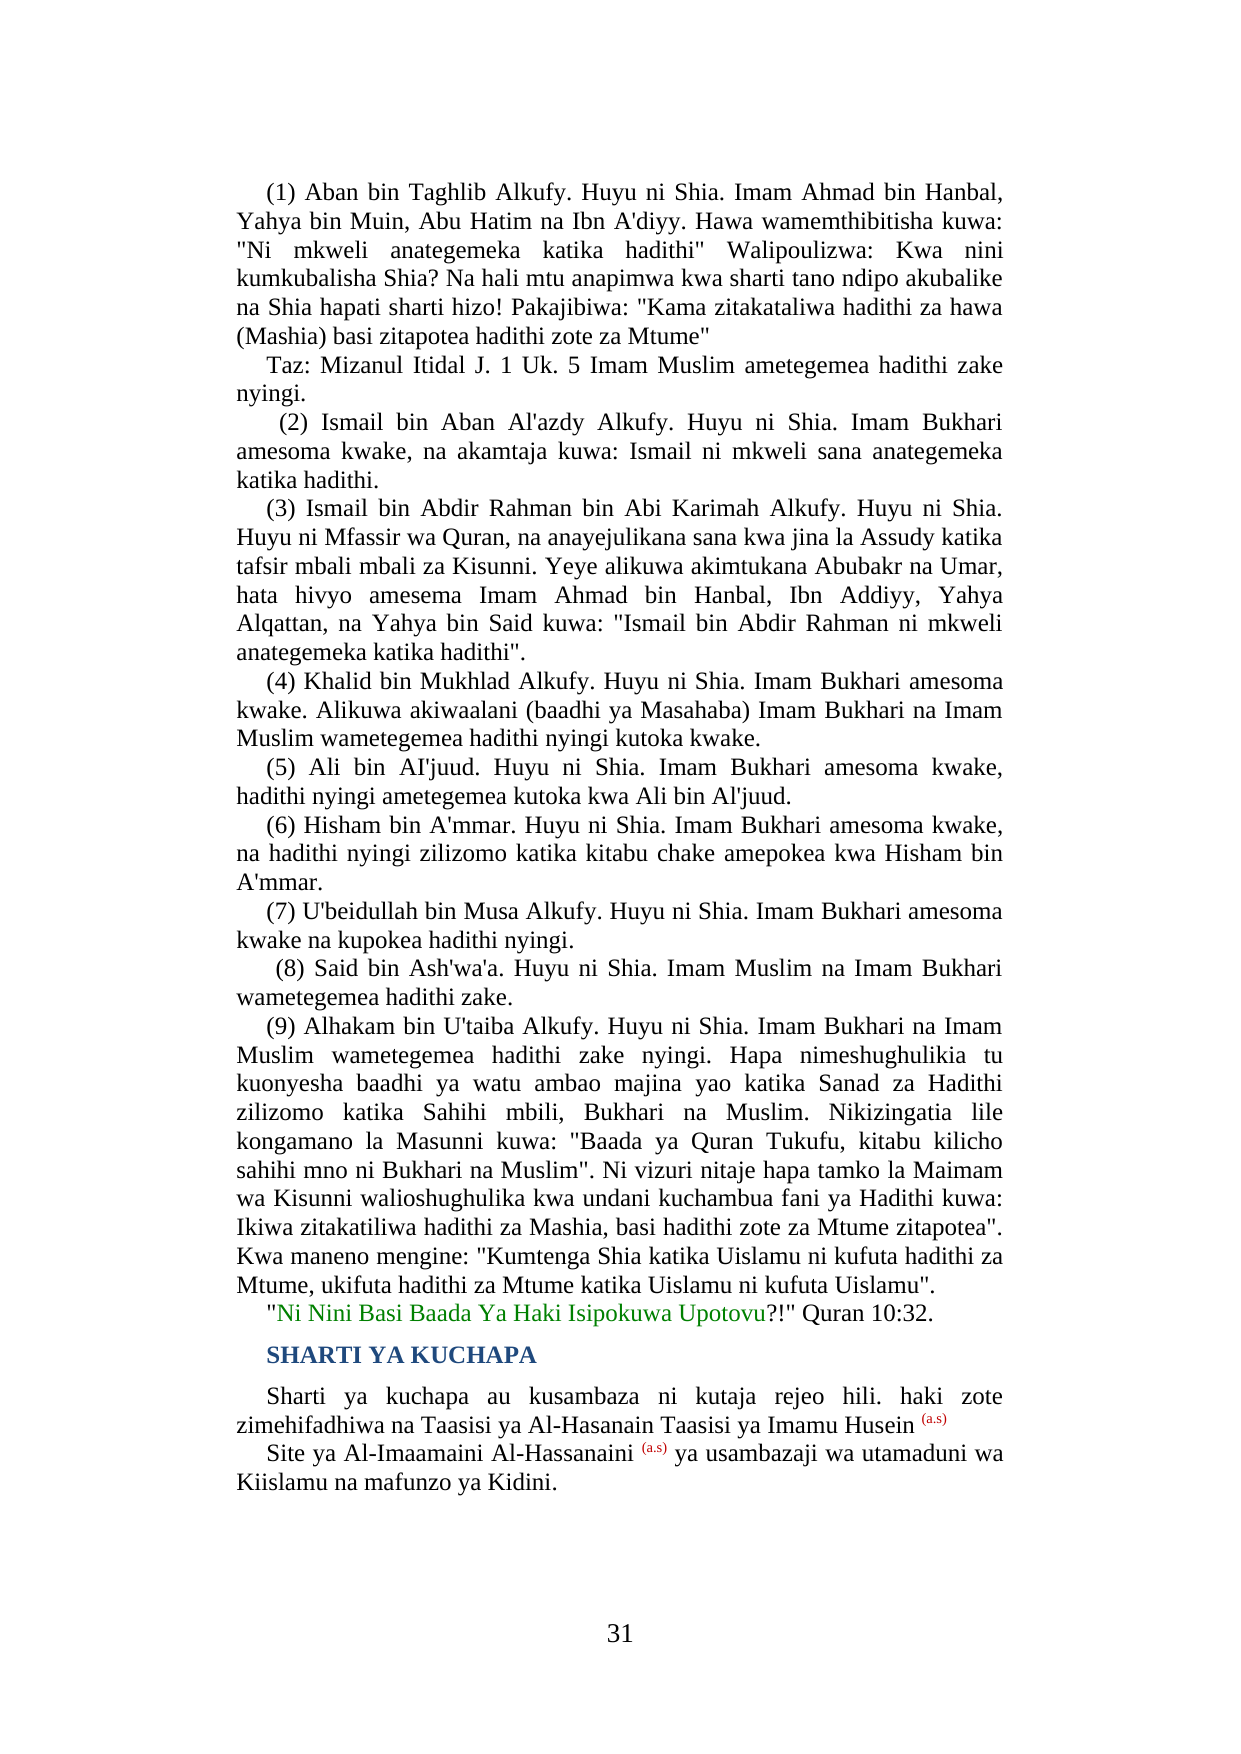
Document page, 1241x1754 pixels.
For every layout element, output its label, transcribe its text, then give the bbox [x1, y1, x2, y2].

text (3) Ismail bin Abdir Rahman bin Abi Karimah Alkufy. Huyu ni Shia. Huyu ni Mfassir wa Quran, na anayejulikana sana kwa jina la Assudy katika tafsir mbali mbali za Kisunni. Yeye alikuwa akimtukana Abubakr na Umar, hata hivyo amesema Imam Ahmad bin Hanbal, Ibn Addiyy, Yahya Alqattan, na Yahya bin Said kuwa: "Ismail bin Abdir Rahman ni mkweli anategemeka katika hadithi". [236, 493, 1004, 666]
text (2) Ismail bin Aban Al'azdy Alkufy. Huyu ni Shia. Imam Bukhari amesoma kwake, na akamtaja kuwa: Ismail ni mkweli sana anategemeka katika hadithi. [236, 407, 1004, 493]
text (5) Ali bin AI'juud. Huyu ni Shia. Imam Bukhari amesoma kwake, hadithi nyingi ametegemea kutoka kwa Ali bin Al'juud. [236, 752, 1004, 810]
text Site ya Al-Imaamaini Al-Hassanaini (a.s) ya usambazaji wa utamaduni wa Kiislamu na mafunzo ya Kidini. [236, 1438, 1004, 1496]
text (7) U'beidullah bin Musa Alkufy. Huyu ni Shia. Imam Bukhari amesoma kwake na kupokea hadithi nyingi. [236, 896, 1004, 953]
text (6) Hisham bin A'mmar. Huyu ni Shia. Imam Bukhari amesoma kwake, na hadithi nyingi zilizomo katika kitabu chake amepokea kwa Hisham bin A'mmar. [236, 810, 1004, 896]
text (9) Alhakam bin U'taiba Alkufy. Huyu ni Shia. Imam Bukhari na Imam Muslim wametegemea hadithi zake nyingi. Hapa nimeshughulikia tu kuonyesha baadhi ya watu ambao majina yao katika Sanad za Hadithi zilizomo katika Sahihi mbili, Bukhari na Muslim. Nikizingatia lile kongamano la Masunni kuwa: "Baada ya Quran Tukufu, kitabu kilicho sahihi mno ni Bukhari na Muslim". Ni vizuri nitaje hapa tamko la Maimam wa Kisunni walioshughulika kwa undani kuchambua fani ya Hadithi kuwa: Ikiwa zitakatiliwa hadithi za Mashia, basi hadithi zote za Mtume zitapotea". Kwa maneno mengine: "Kumtenga Shia katika Uislamu ni kufuta hadithi za Mtume, ukifuta hadithi za Mtume katika Uislamu ni kufuta Uislamu". [236, 1011, 1004, 1298]
text (1) Aban bin Taghlib Alkufy. Huyu ni Shia. Imam Ahmad bin Hanbal, Yahya bin Muin, Abu Hatim na Ibn A'diyy. Hawa wamemthibitisha kuwa: "Ni mkweli anategemeka katika hadithi" Walipoulizwa: Kwa nini kumkubalisha Shia? Na hali mtu anapimwa kwa sharti tano ndipo akubalike na Shia hapati sharti hizo! Pakajibiwa: "Kama zitakataliwa hadithi za hawa (Mashia) basi zitapotea hadithi zote za Mtume" [236, 177, 1004, 350]
text (8) Said bin Ash'wa'a. Huyu ni Shia. Imam Muslim na Imam Bukhari wametegemea hadithi zake. [236, 953, 1004, 1011]
text "Ni Nini Basi Baada Ya Haki Isipokuwa Upotovu?!" Quran 10:32. [236, 1298, 1004, 1327]
subtitle SHARTI YA KUCHAPA [236, 1340, 1004, 1368]
text Taz: Mizanul Itidal J. 1 Uk. 5 Imam Muslim ametegemea hadithi zake nyingi. [236, 350, 1004, 407]
text (4) Khalid bin Mukhlad Alkufy. Huyu ni Shia. Imam Bukhari amesoma kwake. Alikuwa akiwaalani (baadhi ya Masahaba) Imam Bukhari na Imam Muslim wametegemea hadithi nyingi kutoka kwake. [236, 666, 1004, 752]
text Sharti ya kuchapa au kusambaza ni kutaja rejeo hili. haki zote zimehifadhiwa na Taasisi ya Al-Hasanain Taasisi ya Imamu Husein (a.s) [236, 1381, 1004, 1438]
